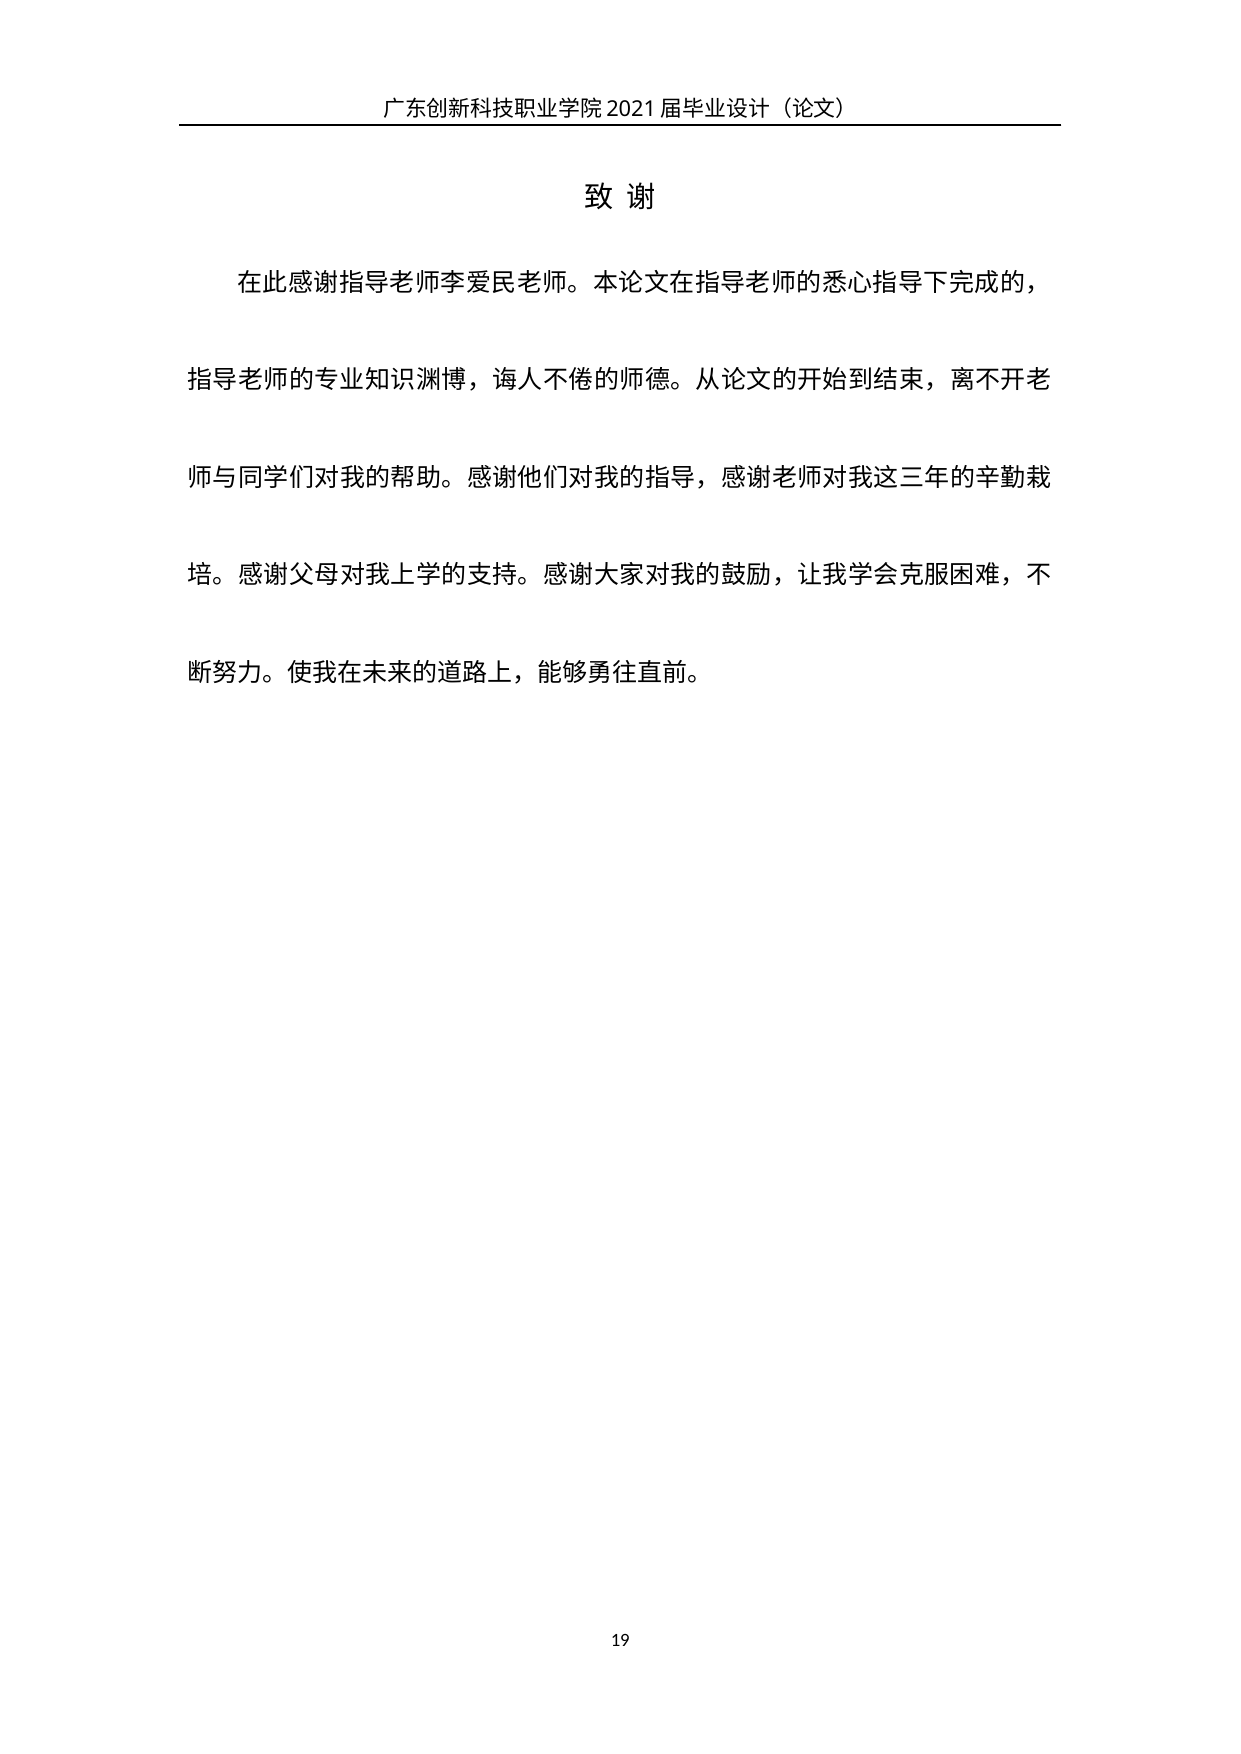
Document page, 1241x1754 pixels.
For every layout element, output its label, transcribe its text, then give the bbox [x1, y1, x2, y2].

text 在此感谢指导老师李爱民老师。本论文在指导老师的悉心指导下完成的，指导老师的专业知识渊博，诲人不倦的师德。从论文的开始到结束，离不开老师与同学们对我的帮助。感谢他们对我的指导，感谢老师对我这三年的辛勤栽培。感谢父母对我上学的支持。感谢大家对我的鼓励，让我学会克服困难，不断努力。使我在未来的道路上，能够勇往直前。 [187, 248, 1053, 703]
subtitle 致 谢 [187, 162, 1053, 227]
